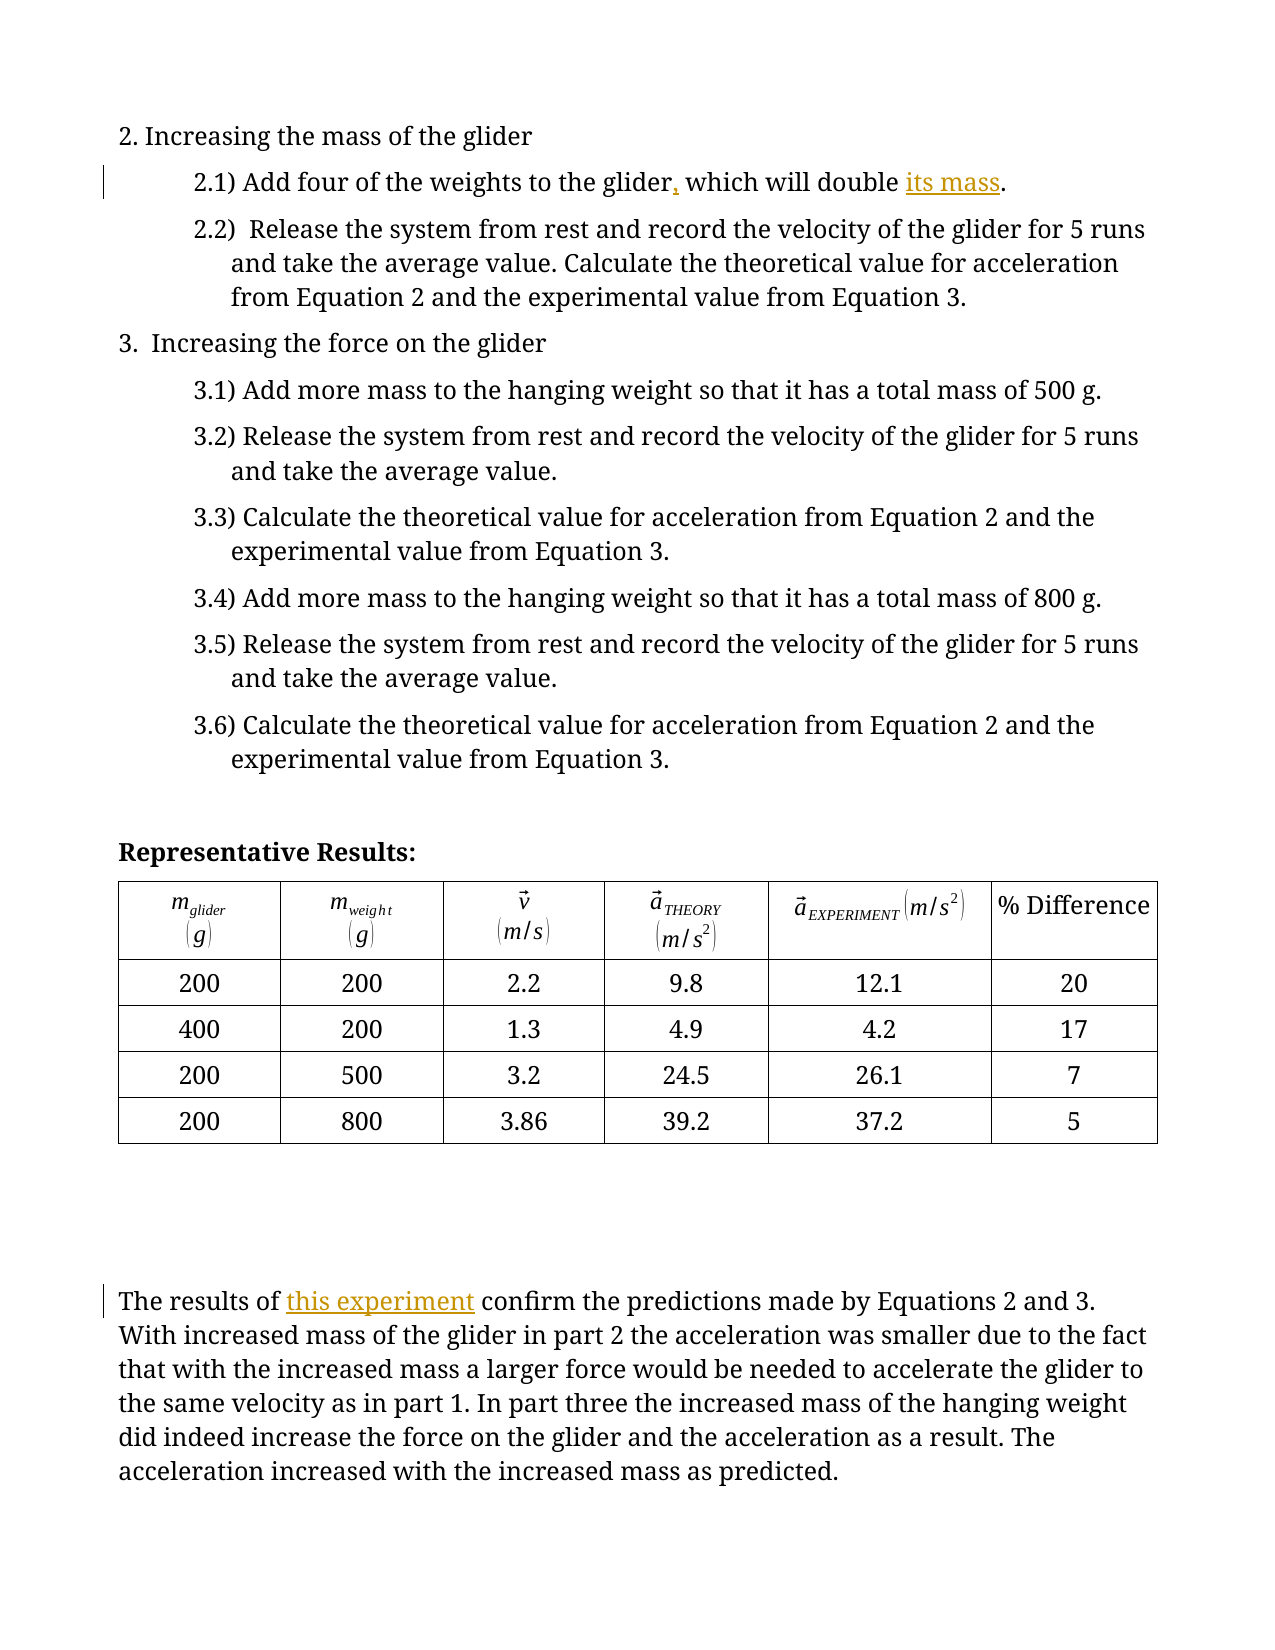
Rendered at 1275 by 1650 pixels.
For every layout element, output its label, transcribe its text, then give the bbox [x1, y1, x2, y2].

table_cell 24.5 [605, 1052, 768, 1097]
table_cell 3.86 [444, 1098, 604, 1143]
list Calculate the theoretical value for acceleration from Equation 2 and the experimental value from Equation 3. [193, 707, 1157, 776]
table_cell 12.1 [769, 960, 991, 1005]
table_cell 200 [119, 1052, 280, 1097]
table_cell 800 [281, 1098, 443, 1143]
list Add more mass to the hanging weight so that it has a total mass of 800 g. [193, 580, 1157, 614]
list Add more mass to the hanging weight so that it has a total mass of 500 g. [193, 372, 1157, 407]
text The results of confirm the predictions made by Equations 2 and 3. With increased mass of the glider in part 2 the acceleration was smaller due to the fact that with the increased mass a larger force would be needed to accelerate the glider to the same velocity as in part 1. In part three the increased mass of the hanging weight did indeed increase the force on the glider and the acceleration as a result. The acceleration increased with the increased mass as predicted. [118, 1283, 1157, 1488]
table_cell 200 [281, 960, 443, 1005]
table_cell 37.2 [769, 1098, 991, 1143]
table_cell 400 [119, 1006, 280, 1051]
table_cell 200 [119, 1098, 280, 1143]
table_cell 39.2 [605, 1098, 768, 1143]
table_cell 26.1 [769, 1052, 991, 1097]
table_header [281, 882, 443, 959]
table_header [769, 882, 991, 959]
table_header [605, 882, 768, 959]
list Release the system from rest and record the velocity of the glider for 5 runs and take the average value. Calculate the theoretical value for acceleration from Equation 2 and the experimental value from Equation 3. [193, 211, 1157, 313]
table_cell 4.2 [769, 1006, 991, 1051]
table_cell 200 [281, 1006, 443, 1051]
table_cell 5 [992, 1098, 1157, 1143]
table_cell 200 [119, 960, 280, 1005]
table_cell 17 [992, 1006, 1157, 1051]
table_cell 3.2 [444, 1052, 604, 1097]
text Representative Results: [118, 835, 1157, 869]
table_cell 500 [281, 1052, 443, 1097]
table_cell 2.2 [444, 960, 604, 1005]
list Release the system from rest and record the velocity of the glider for 5 runs and take the average value. [193, 419, 1157, 487]
table_header [119, 882, 280, 959]
table_header % Difference [992, 882, 1157, 959]
table_header [444, 882, 604, 959]
text 2. Increasing the mass of the glider [118, 118, 1157, 152]
list Add four of the weights to the glider which will double . [193, 165, 1157, 199]
table_cell 20 [992, 960, 1157, 1005]
list Calculate the theoretical value for acceleration from Equation 2 and the experimental value from Equation 3. [193, 500, 1157, 568]
list Release the system from rest and record the velocity of the glider for 5 runs and take the average value. [193, 627, 1157, 695]
table_cell 1.3 [444, 1006, 604, 1051]
table_cell 9.8 [605, 960, 768, 1005]
text 3. Increasing the force on the glider [118, 326, 1157, 360]
table_cell 7 [992, 1052, 1157, 1097]
table_cell 4.9 [605, 1006, 768, 1051]
